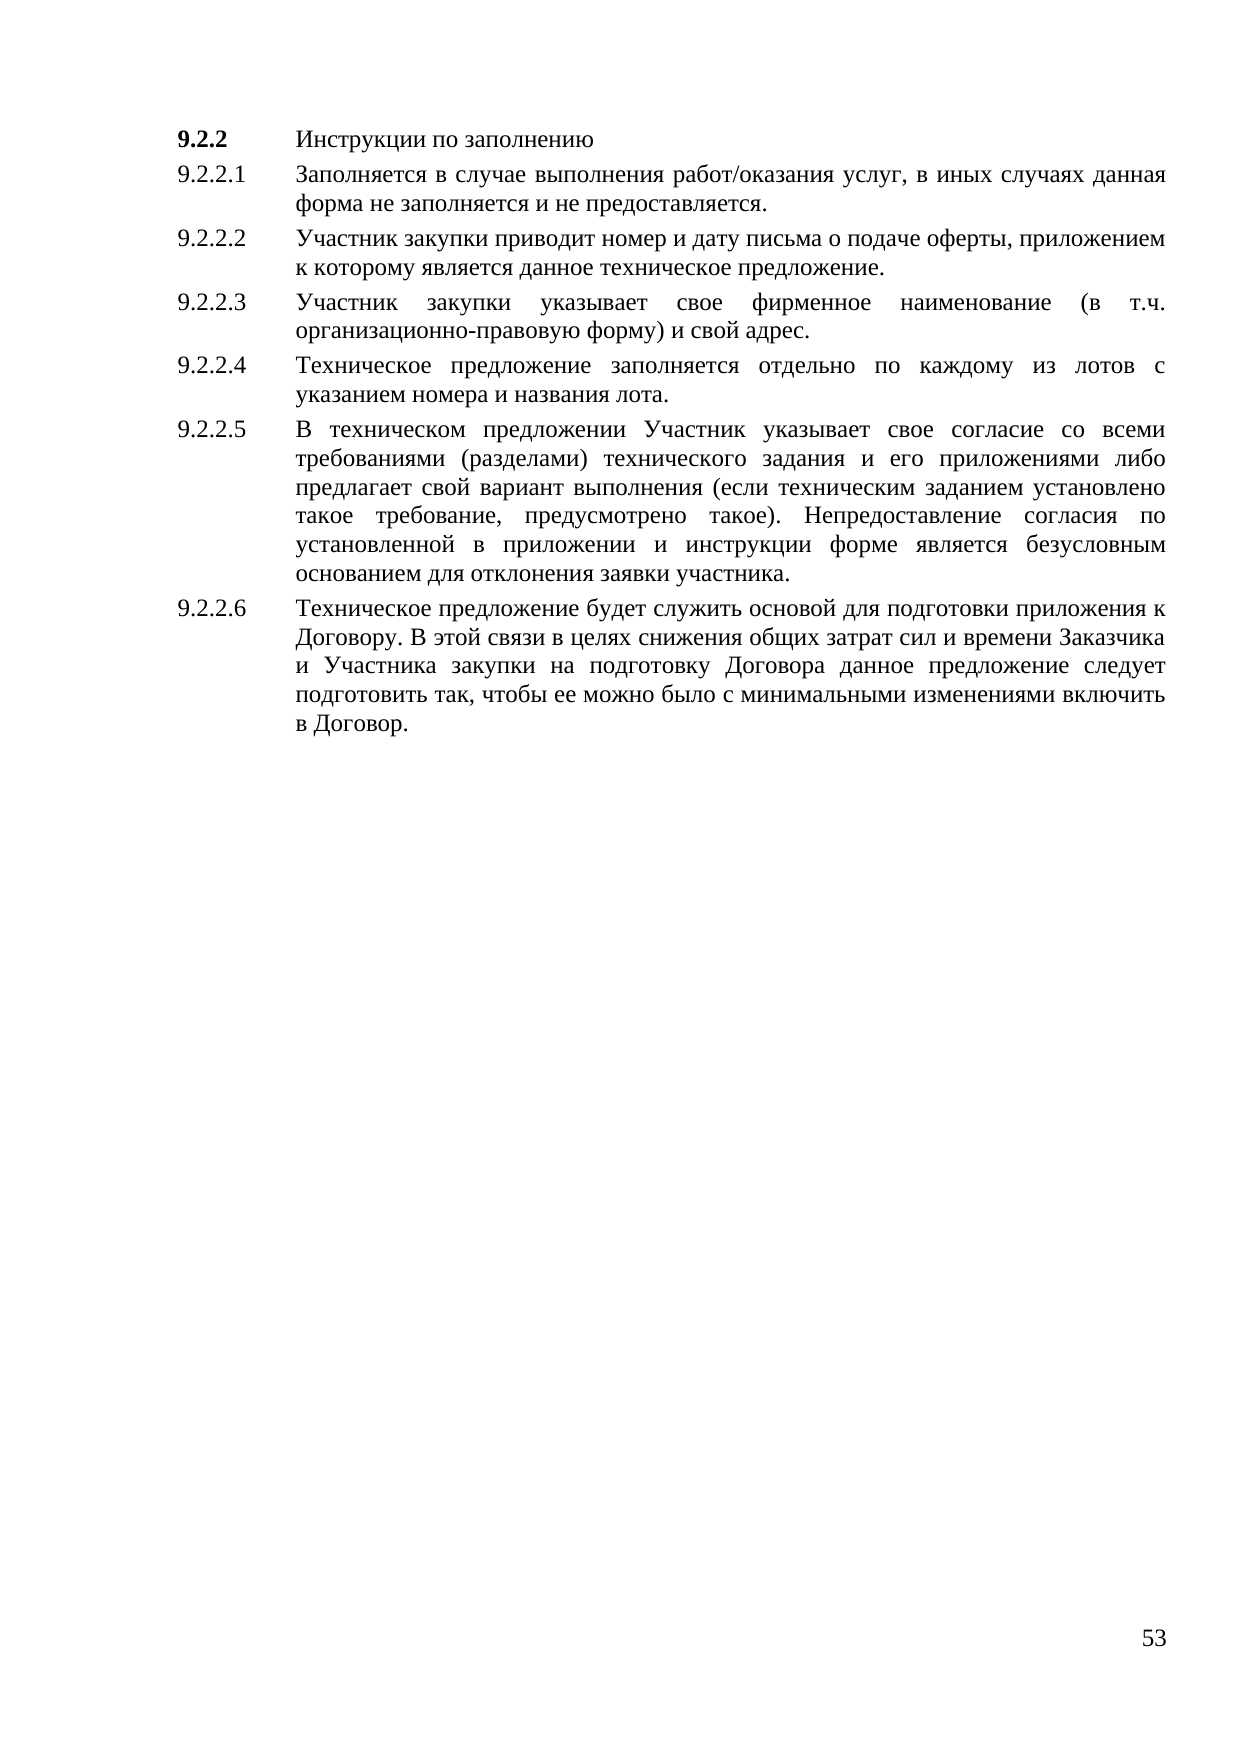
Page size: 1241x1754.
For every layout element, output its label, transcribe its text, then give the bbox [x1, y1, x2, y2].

list В техническом предложении Участник указывает свое согласие со всеми требованиями (разделами) технического задания и его приложениями либо предлагает свой вариант выполнения (если техническим заданием установлено такое требование, предусмотрено такое). Непредоставление согласия по установленной в приложении и инструкции форме является безусловным основанием для отклонения заявки участника. [177, 414, 1167, 587]
list Участник закупки указывает свое фирменное наименование (в т.ч. организационно-правовую форму) и свой адрес. [177, 287, 1167, 344]
list Участник закупки приводит номер и дату письма о подаче оферты, приложением к которому является данное техническое предложение. [177, 223, 1167, 281]
list Техническое предложение будет служить основой для подготовки приложения к Договору. В этой связи в целях снижения общих затрат сил и времени Заказчика и Участника закупки на подготовку Договора данное предложение следует подготовить так, чтобы ее можно было с минимальными изменениями включить в Договор. [177, 593, 1167, 737]
list Заполняется в случае выполнения работ/оказания услуг, в иных случаях данная форма не заполняется и не предоставляется. [177, 159, 1167, 217]
list Техническое предложение заполняется отдельно по каждому из лотов с указанием номера и названия лота. [177, 351, 1167, 408]
list Инструкции по заполнению [177, 124, 1167, 153]
